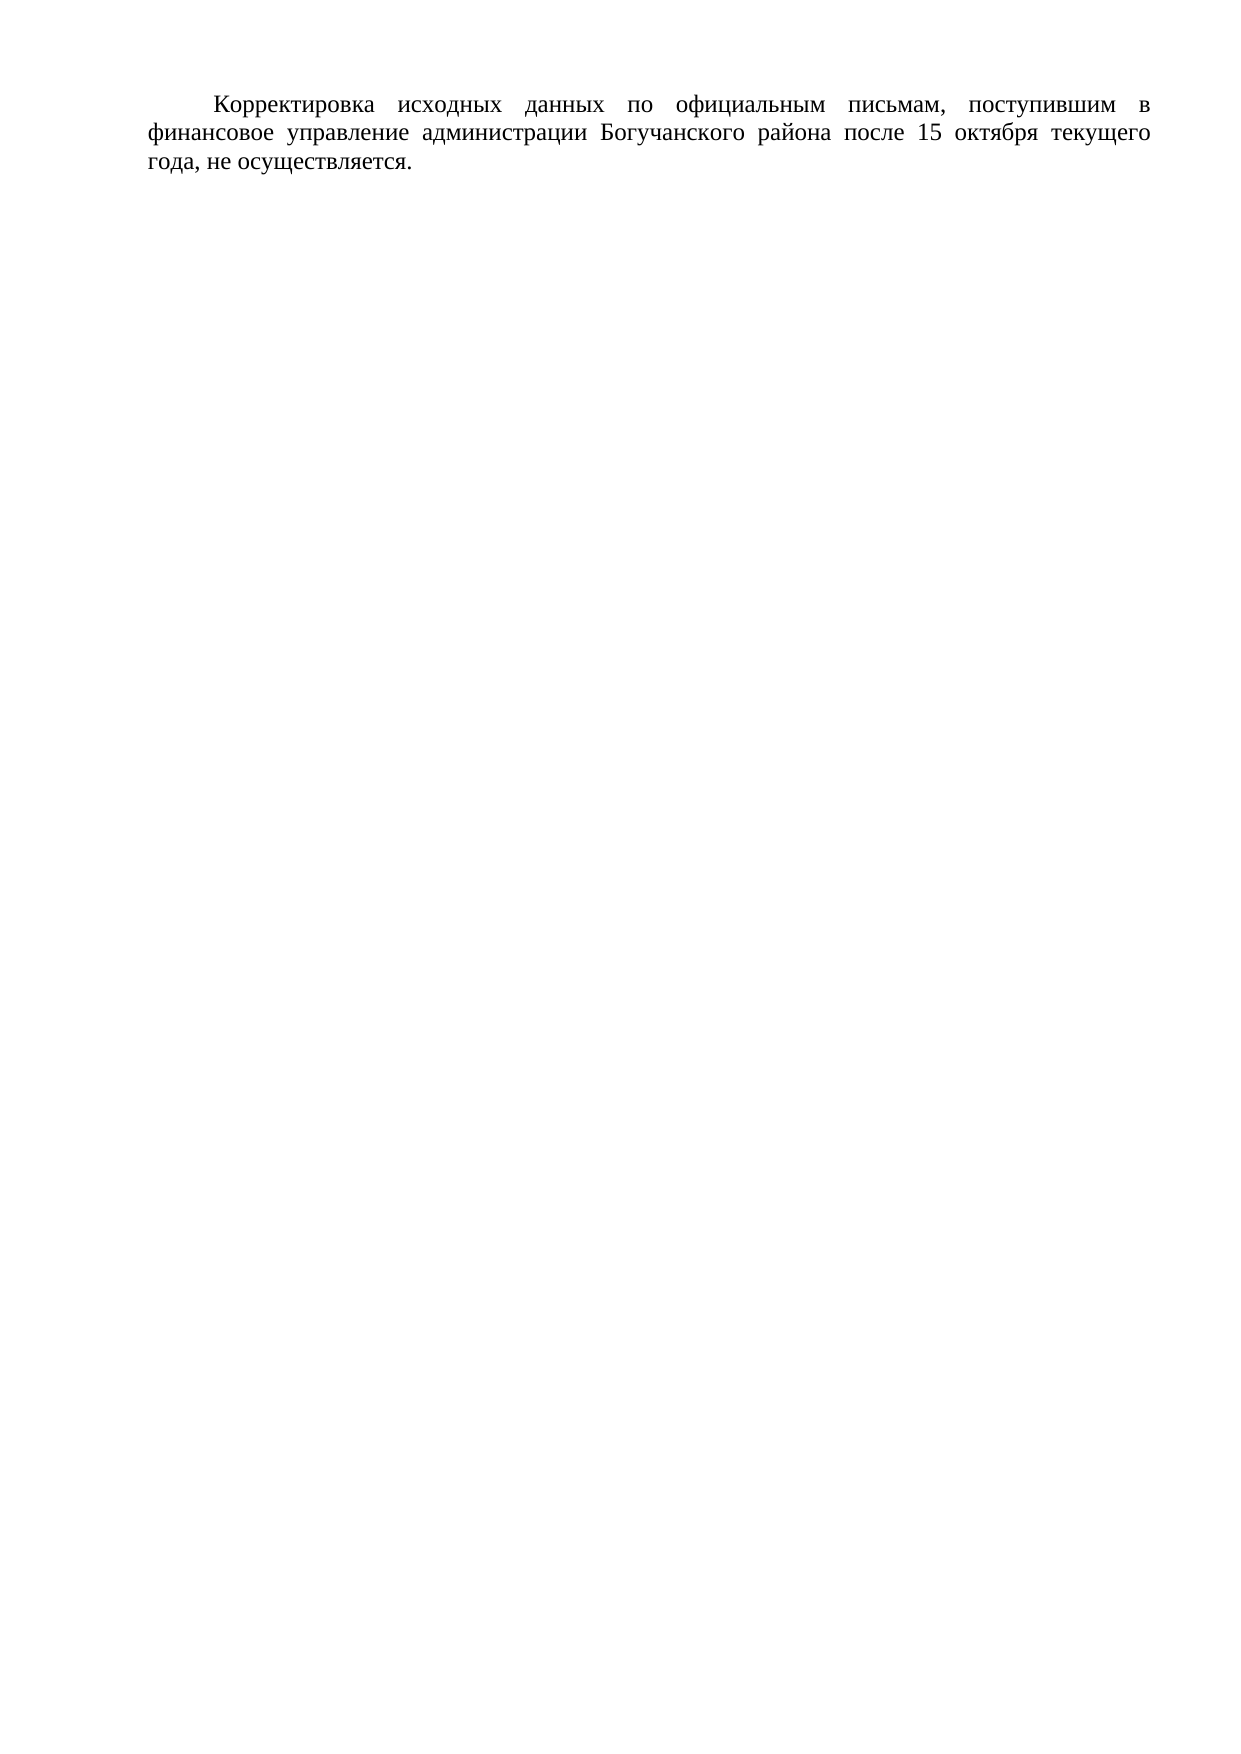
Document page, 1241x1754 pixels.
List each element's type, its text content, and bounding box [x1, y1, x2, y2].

text Корректировка исходных данных по официальным письмам, поступившим в финансовое управление администрации Богучанского района после 15 октября текущего года, не осуществляется. [148, 89, 1152, 175]
